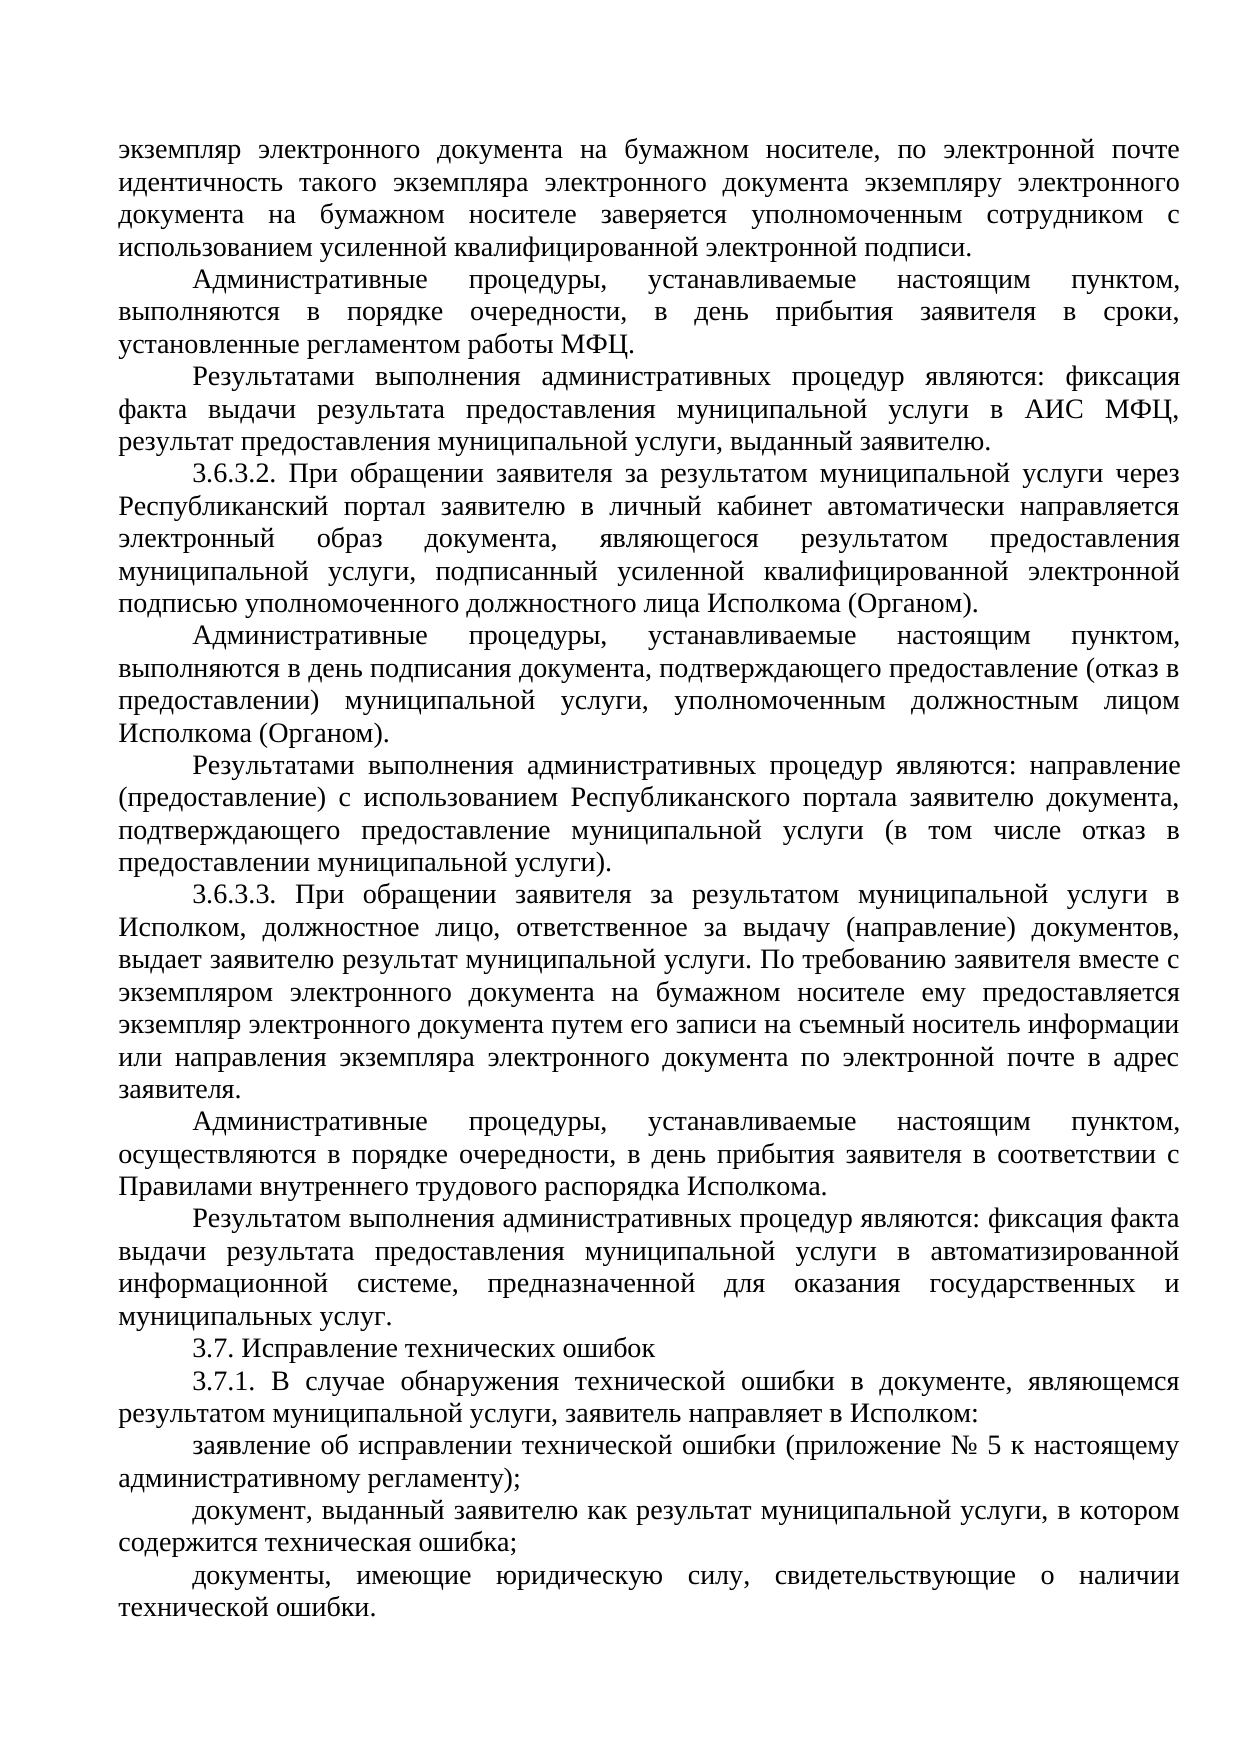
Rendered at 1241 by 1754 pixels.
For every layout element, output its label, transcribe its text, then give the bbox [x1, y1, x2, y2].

text 3.7.1. В случае обнаружения технической ошибки в документе, являющемся результатом муниципальной услуги, заявитель направляет в Исполком: [118, 1363, 1181, 1428]
text 3.6.3.2. При обращении заявителя за результатом муниципальной услуги через Республиканский портал заявителю в личный кабинет автоматически направляется электронный образ документа, являющегося результатом предоставления муниципальной услуги, подписанный усиленной квалифицированной электронной подписью уполномоченного должностного лица Исполкома (Органом). [118, 456, 1181, 618]
text документ, выданный заявителю как результат муниципальной услуги, в котором содержится техническая ошибка; [118, 1493, 1181, 1558]
text 3.6.3.3. При обращении заявителя за результатом муниципальной услуги в Исполком, должностное лицо, ответственное за выдачу (направление) документов, выдает заявителю результат муниципальной услуги. По требованию заявителя вместе с экземпляром электронного документа на бумажном носителе ему предоставляется экземпляр электронного документа путем его записи на съемный носитель информации или направления экземпляра электронного документа по электронной почте в адрес заявителя. [118, 878, 1181, 1104]
text заявление об исправлении технической ошибки (приложение № 5 к настоящему административному регламенту); [118, 1428, 1181, 1493]
text 3.7. Исправление технических ошибок [118, 1331, 1181, 1363]
text Результатами выполнения административных процедур являются: фиксация факта выдачи результата предоставления муниципальной услуги в АИС МФЦ, результат предоставления муниципальной услуги, выданный заявителю. [118, 359, 1181, 456]
text Административные процедуры, устанавливаемые настоящим пунктом, осуществляются в порядке очередности, в день прибытия заявителя в соответствии с Правилами внутреннего трудового распорядка Исполкома. [118, 1104, 1181, 1202]
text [118, 132, 1181, 262]
text Административные процедуры, устанавливаемые настоящим пунктом, выполняются в день подписания документа, подтверждающего предоставление (отказ в предоставлении) муниципальной услуги, уполномоченным должностным лицом Исполкома (Органом). [118, 618, 1181, 748]
text Административные процедуры, устанавливаемые настоящим пунктом, выполняются в порядке очередности, в день прибытия заявителя в сроки, установленные регламентом работы МФЦ. [118, 262, 1181, 359]
text Результатом выполнения административных процедур являются: фиксация факта выдачи результата предоставления муниципальной услуги в автоматизированной информационной системе, предназначенной для оказания государственных и муниципальных услуг. [118, 1202, 1181, 1331]
text документы, имеющие юридическую силу, свидетельствующие о наличии технической ошибки. [118, 1558, 1181, 1623]
text Результатами выполнения административных процедур являются: направление (предоставление) с использованием Республиканского портала заявителю документа, подтверждающего предоставление муниципальной услуги (в том числе отказ в предоставлении муниципальной услуги). [118, 748, 1181, 878]
